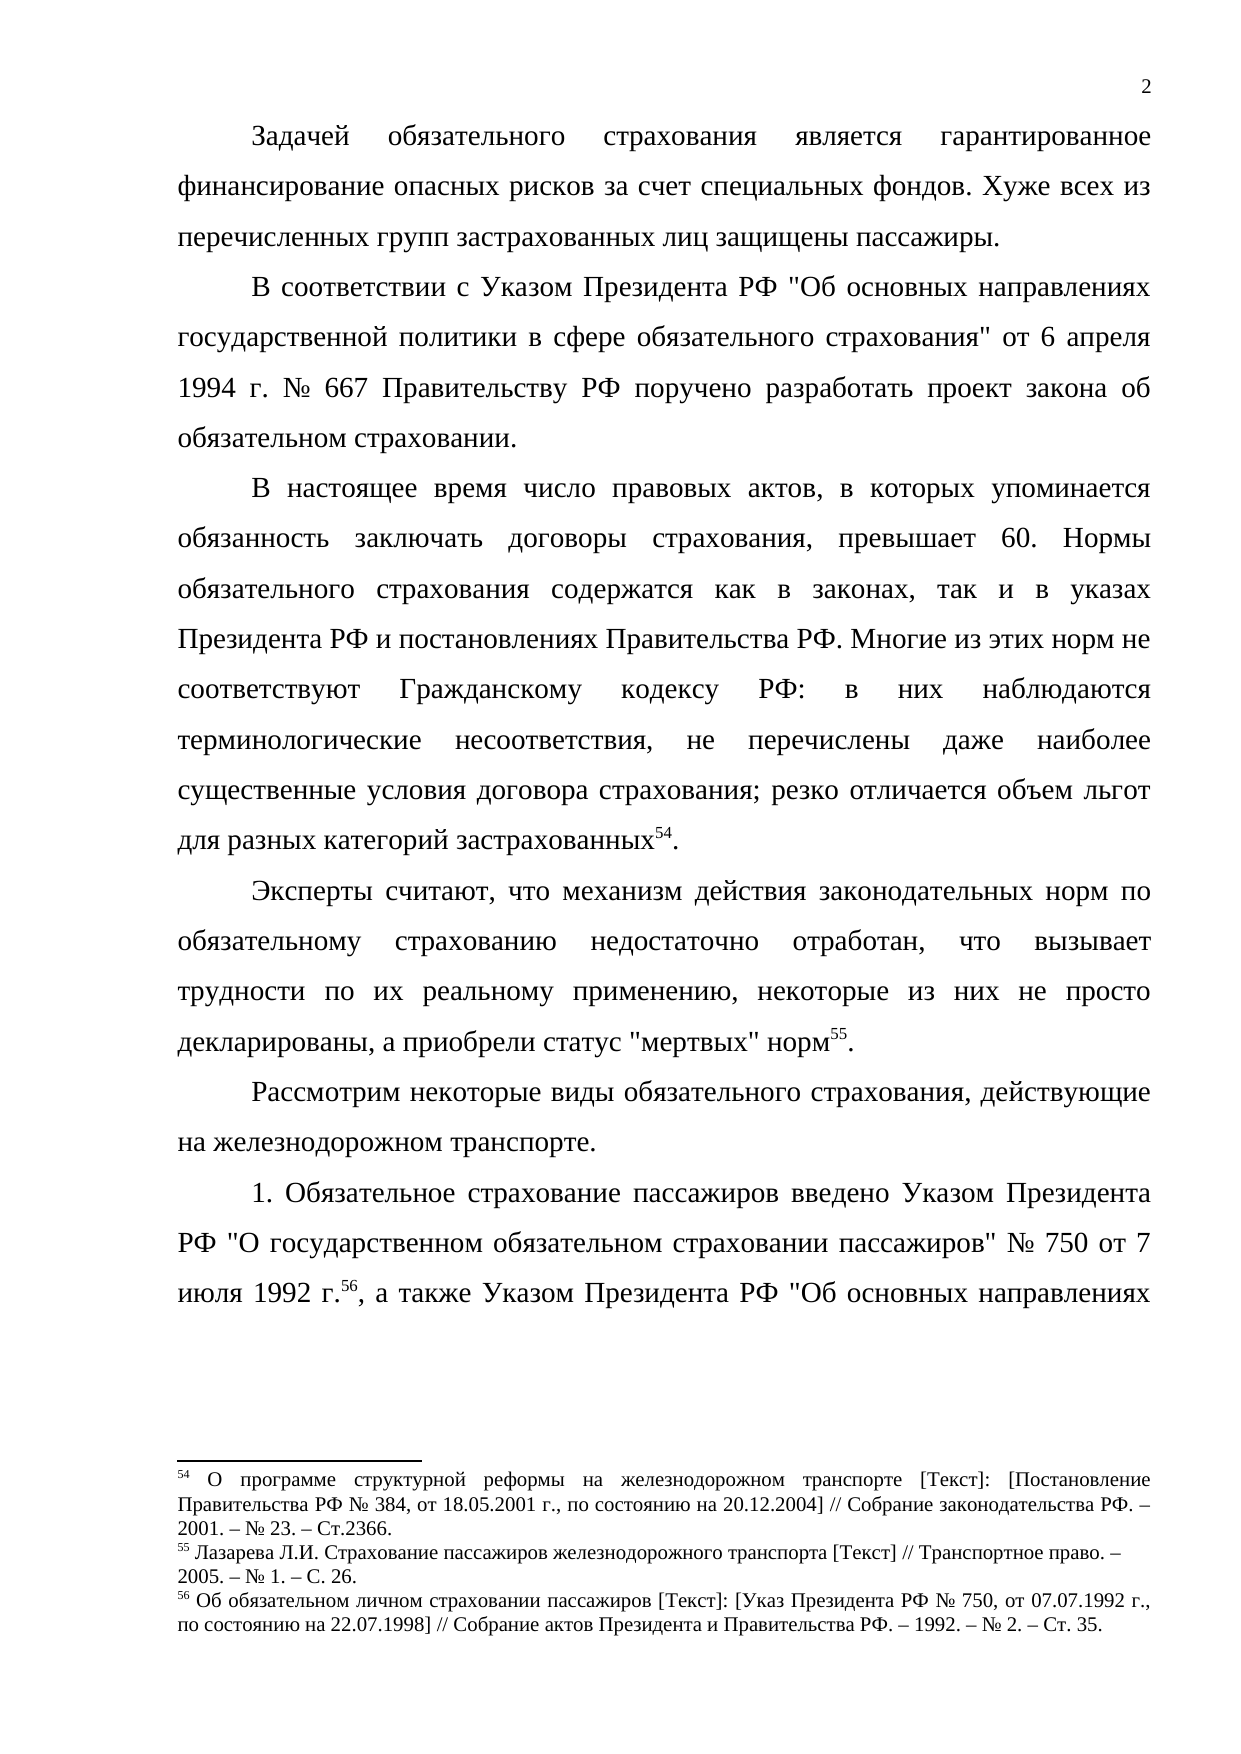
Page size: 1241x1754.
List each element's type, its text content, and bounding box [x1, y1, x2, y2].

text Эксперты считают, что механизм действия законодательных норм по обязательному страхованию недостаточно отработан, что вызывает трудности по их реальному применению, некоторые из них не просто декларированы, а приобрели статус "мертвых" норм. [177, 873, 1152, 1057]
text Рассмотрим некоторые виды обязательного страхования, действующие на железнодорожном транспорте. [177, 1074, 1152, 1158]
text Задачей обязательного страхования является гарантированное финансирование опасных рисков за счет специальных фондов. Хуже всех из перечисленных групп застрахованных лиц защищены пассажиры. [177, 118, 1152, 252]
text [177, 1175, 1152, 1309]
text В соответствии с Указом Президента РФ "Об основных направлениях государственной политики в сфере обязательного страхования" от 6 апреля 1994 г. № 667 Правительству РФ поручено разработать проект закона об обязательном страховании. [177, 269, 1152, 453]
text В настоящее время число правовых актов, в которых упоминается обязанность заключать договоры страхования, превышает 60. Нормы обязательного страхования содержатся как в законах, так и в указах Президента РФ и постановлениях Правительства РФ. Многие из этих норм не соответствуют Гражданскому кодексу РФ: в них наблюдаются терминологические несоответствия, не перечислены даже наиболее существенные условия договора страхования; резко отличается объем льгот для разных категорий застрахованных. [177, 470, 1152, 856]
